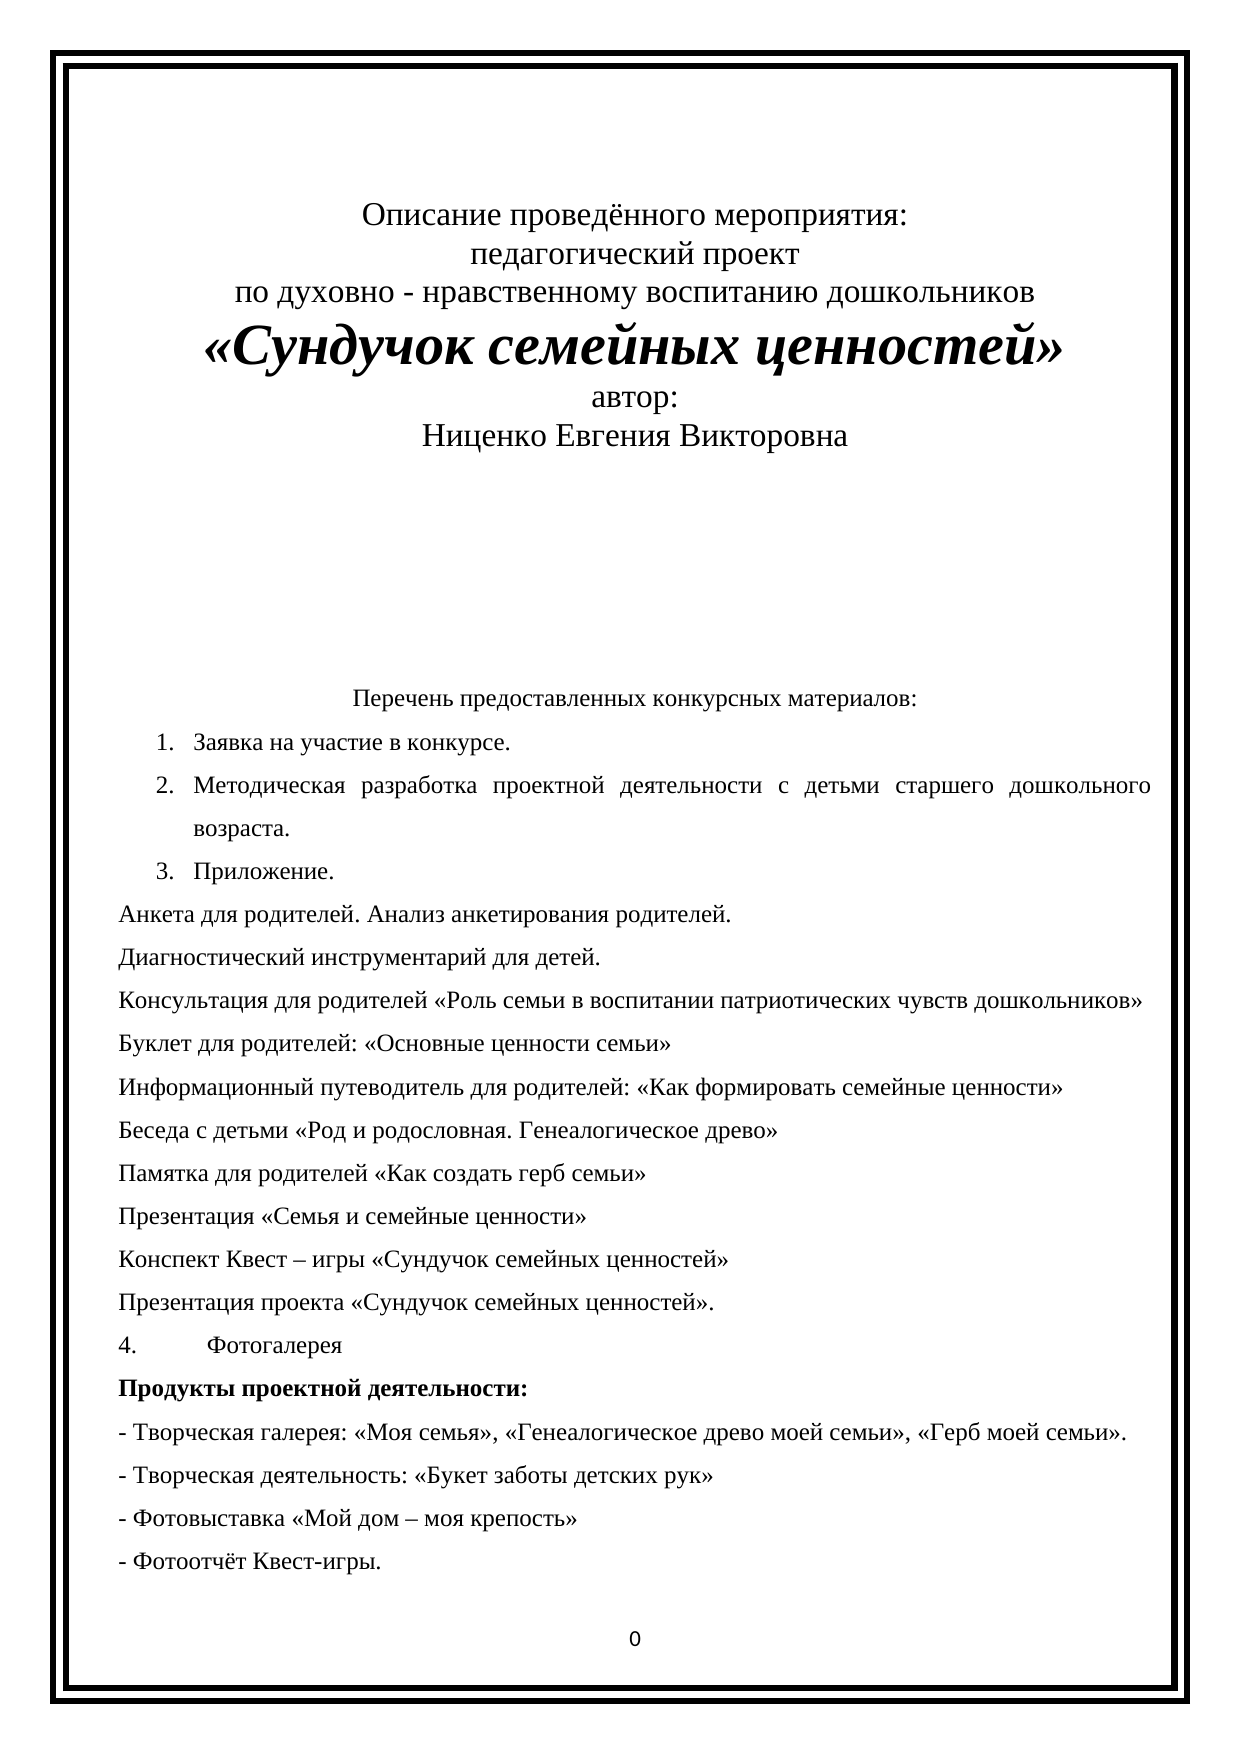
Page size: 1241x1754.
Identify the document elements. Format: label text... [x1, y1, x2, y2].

text Конспект Квест – игры «Сундучок семейных ценностей» [118, 1244, 1152, 1273]
text Диагностический инструментарий для детей. [118, 942, 1152, 971]
text Консультация для родителей «Роль семьи в воспитании патриотических чувств дошкольников» [118, 985, 1152, 1014]
text Продукты проектной деятельности: - Творческая галерея: «Моя семья», «Генеалогическое древо моей семьи», «Герб моей семьи». - Творческая деятельность: «Букет заботы детских рук» - Фотовыставка «Мой дом – моя крепость» [118, 1373, 1152, 1532]
text «Сундучок семейных ценностей» [118, 310, 1152, 377]
text Памятка для родителей «Как создать герб семьи» [118, 1158, 1152, 1187]
text Ниценко Евгения Викторовна [118, 415, 1152, 453]
text - Фотоотчёт Квест-игры. [118, 1546, 1152, 1575]
text Описание проведённого мероприятия: [118, 195, 1152, 233]
text Беседа с детьми «Род и родословная. Генеалогическое древо» [118, 1115, 1152, 1143]
text 4. Фотогалерея [118, 1330, 1152, 1359]
text Презентация проекта «Сундучок семейных ценностей». [118, 1287, 1152, 1316]
text Анкета для родителей. Анализ анкетирования родителей. [118, 899, 1152, 928]
list Приложение. [156, 856, 1152, 885]
text Информационный путеводитель для родителей: «Как формировать семейные ценности» [118, 1072, 1152, 1100]
text педагогический проект [118, 233, 1152, 271]
text Перечень предоставленных конкурсных материалов: [118, 683, 1152, 712]
text автор: [118, 377, 1152, 415]
text по духовно - нравственному воспитанию дошкольников [118, 271, 1152, 310]
list Заявка на участие в конкурсе. [156, 727, 1152, 755]
text Презентация «Семья и семейные ценности» [118, 1201, 1152, 1230]
text Буклет для родителей: «Основные ценности семьи» [118, 1028, 1152, 1057]
list Методическая разработка проектной деятельности с детьми старшего дошкольного возраста. [156, 770, 1152, 842]
